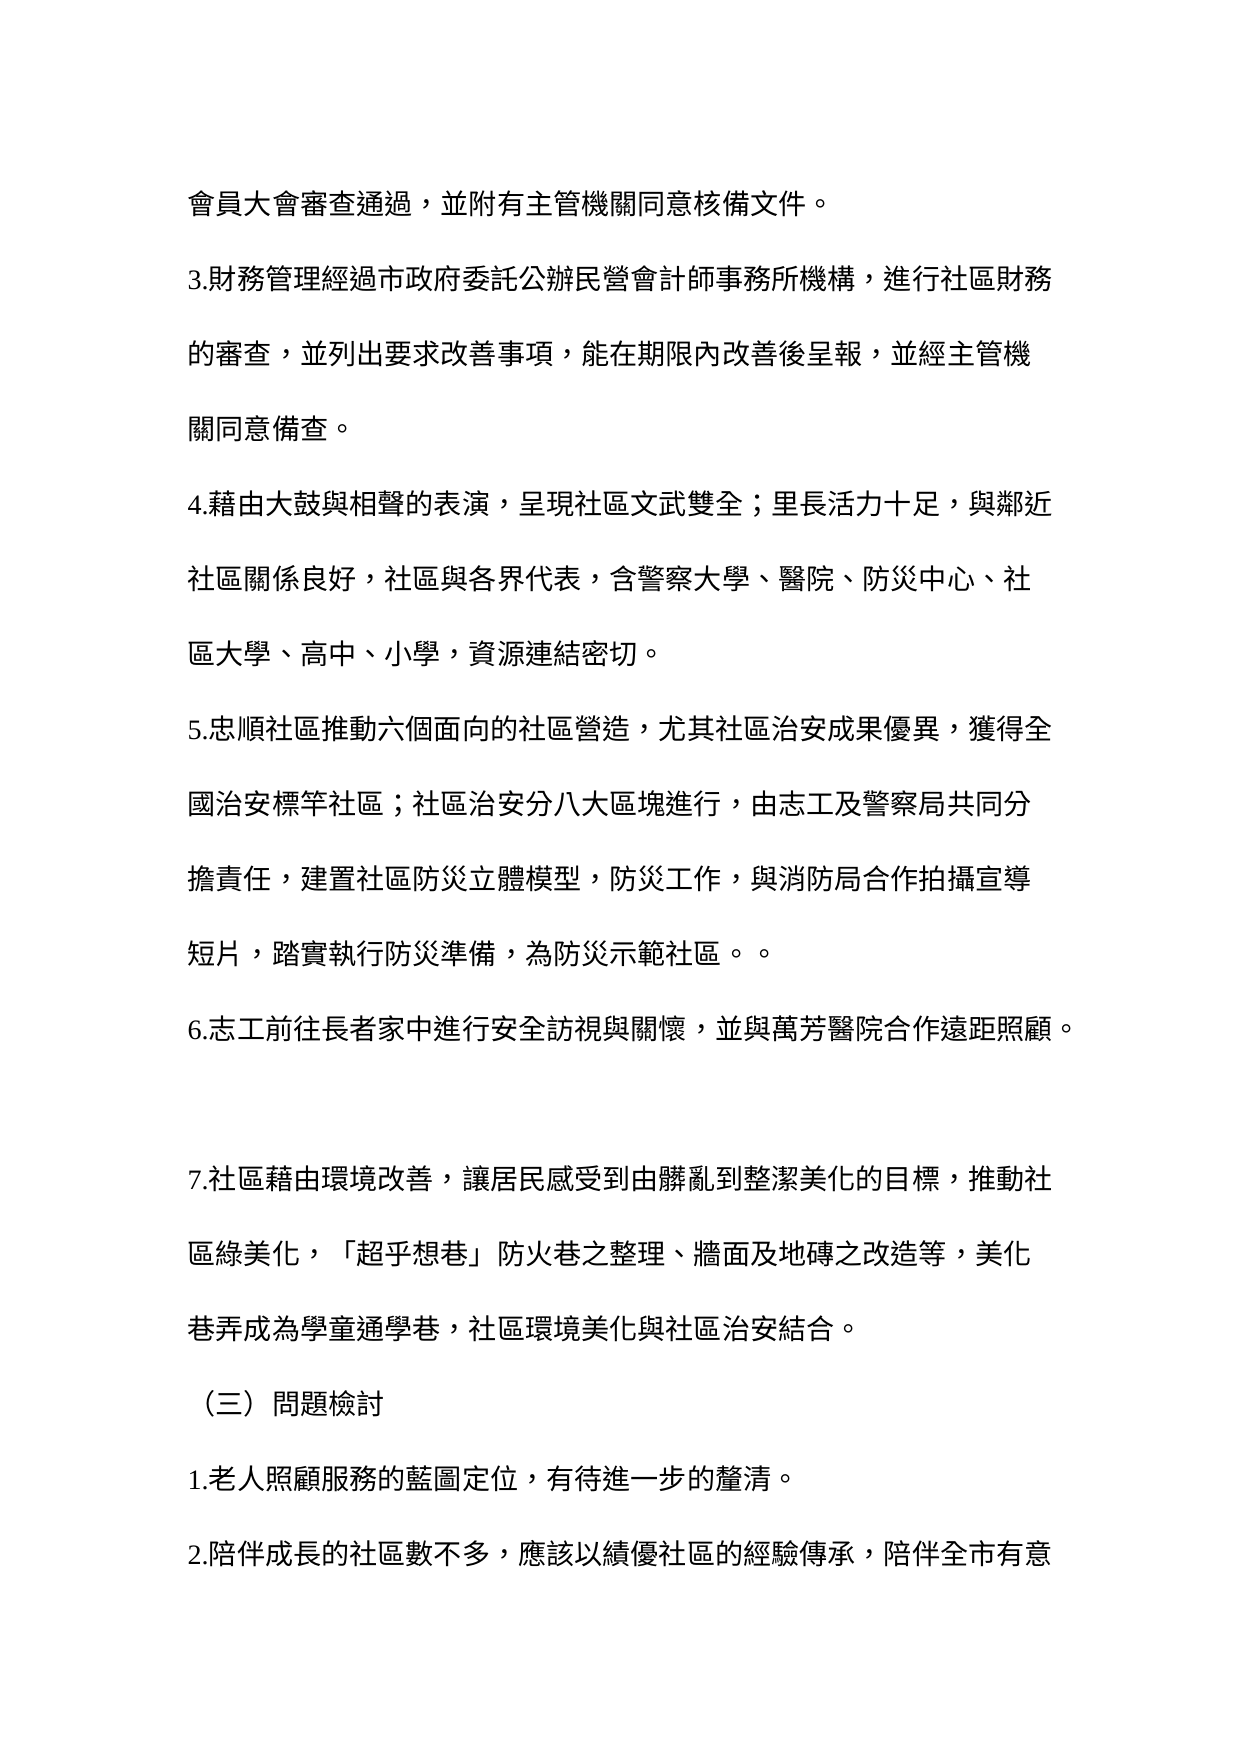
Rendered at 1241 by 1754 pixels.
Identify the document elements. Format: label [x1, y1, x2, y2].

text [187, 164, 1053, 1589]
